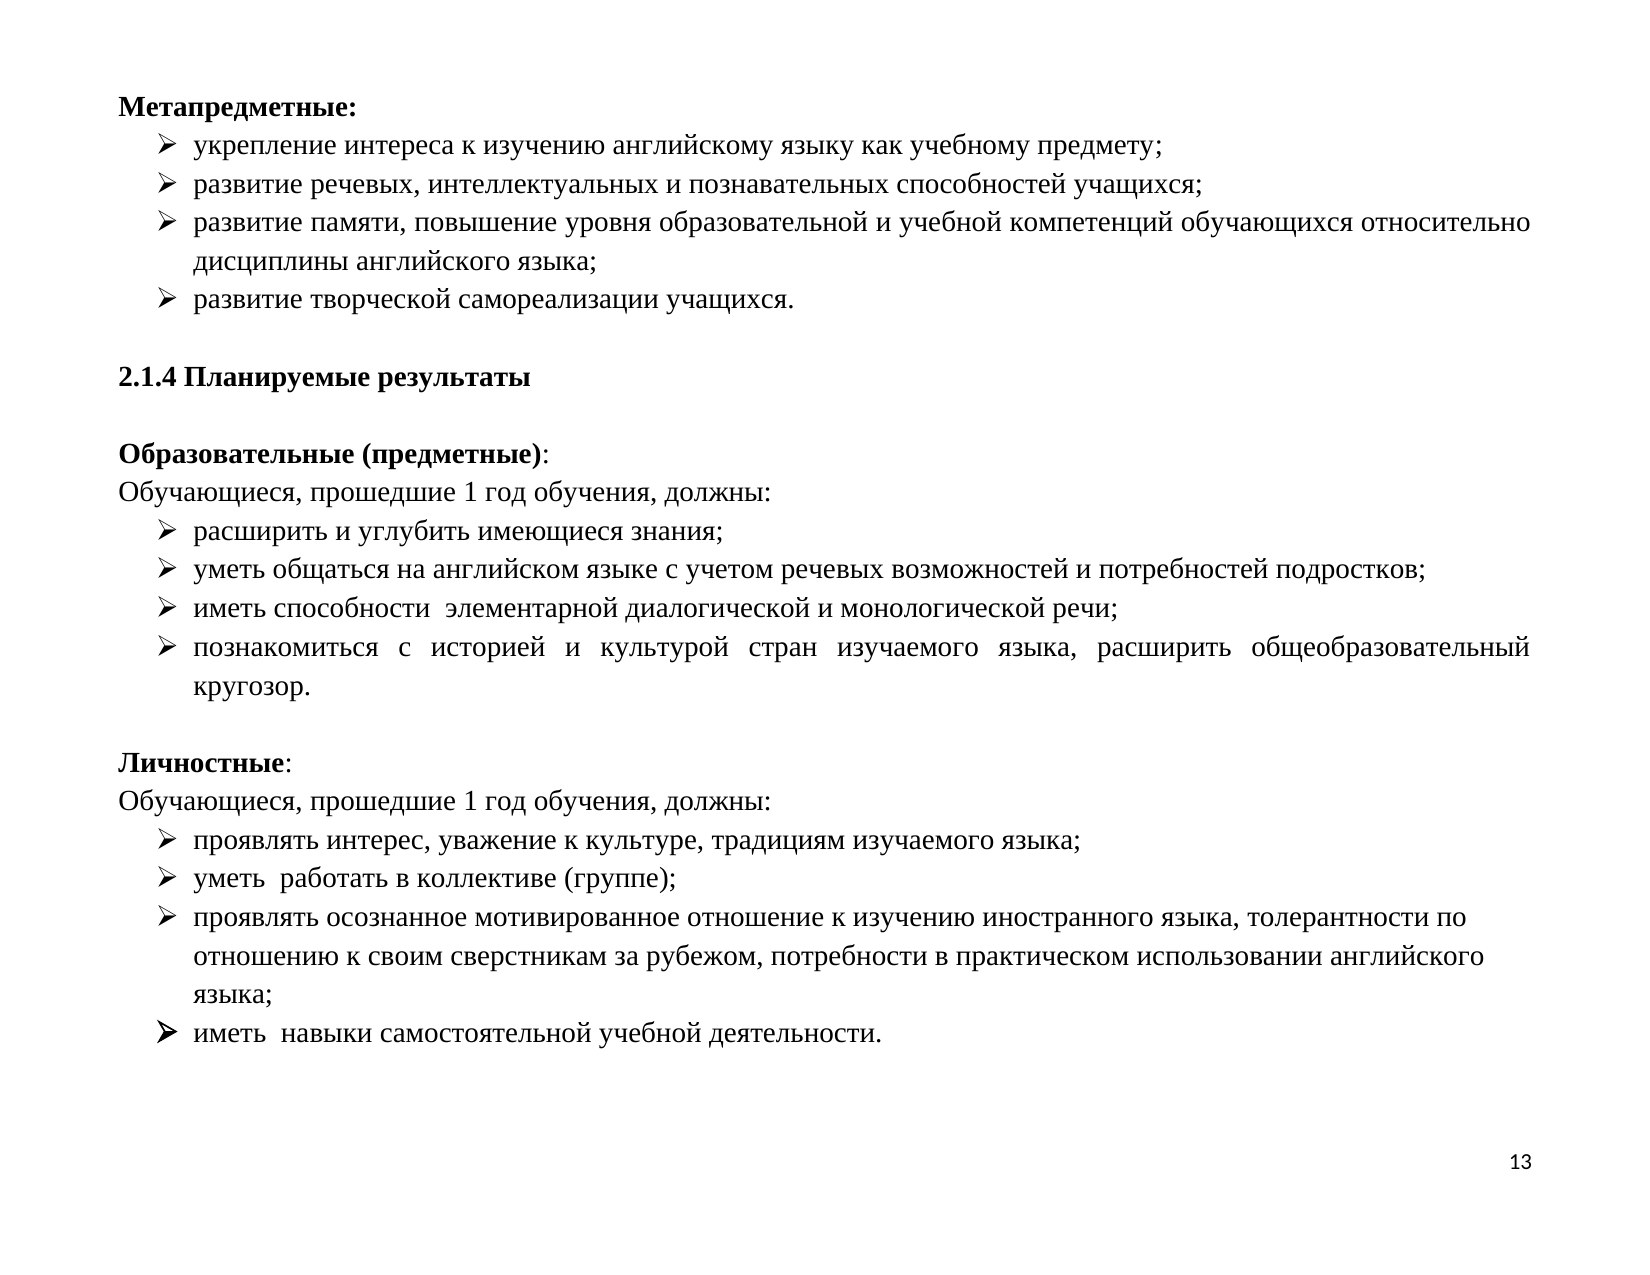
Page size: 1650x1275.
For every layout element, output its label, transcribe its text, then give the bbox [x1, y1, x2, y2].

list развитие творческой самореализации учащихся. [156, 282, 1532, 315]
list иметь навыки самостоятельной учебной деятельности. [156, 1015, 1532, 1048]
list расширить и углубить имеющиеся знания; [156, 513, 1532, 547]
text Личностные: [118, 745, 1532, 778]
list проявлять осознанное мотивированное отношение к изучению иностранного языка, толерантности по отношению к своим сверстникам за рубежом, потребности в практическом использовании английского языка; [156, 899, 1532, 1010]
list развитие памяти, повышение уровня образовательной и учебной компетенций обучающихся относительно дисциплины английского языка; [156, 204, 1532, 277]
list уметь работать в коллективе (группе); [156, 860, 1532, 894]
list познакомиться с историей и культурой стран изучаемого языка, расширить общеобразовательный кругозор. [156, 629, 1532, 701]
list проявлять интерес, уважение к культуре, традициям изучаемого языка; [156, 822, 1532, 855]
text 2.1.4 Планируемые результаты [118, 359, 1532, 392]
list укрепление интереса к изучению английскому языку как учебному предмету; [156, 127, 1532, 161]
list уметь общаться на английском языке с учетом речевых возможностей и потребностей подростков; [156, 552, 1532, 585]
text Обучающиеся, прошедшие 1 год обучения, должны: [118, 474, 1532, 508]
list иметь способности элементарной диалогической и монологической речи; [156, 590, 1532, 624]
list развитие речевых, интеллектуальных и познавательных способностей учащихся; [156, 166, 1532, 199]
text Метапредметные: [118, 89, 1532, 122]
text Обучающиеся, прошедшие 1 год обучения, должны: [118, 783, 1532, 817]
text Образовательные (предметные): [118, 436, 1532, 469]
